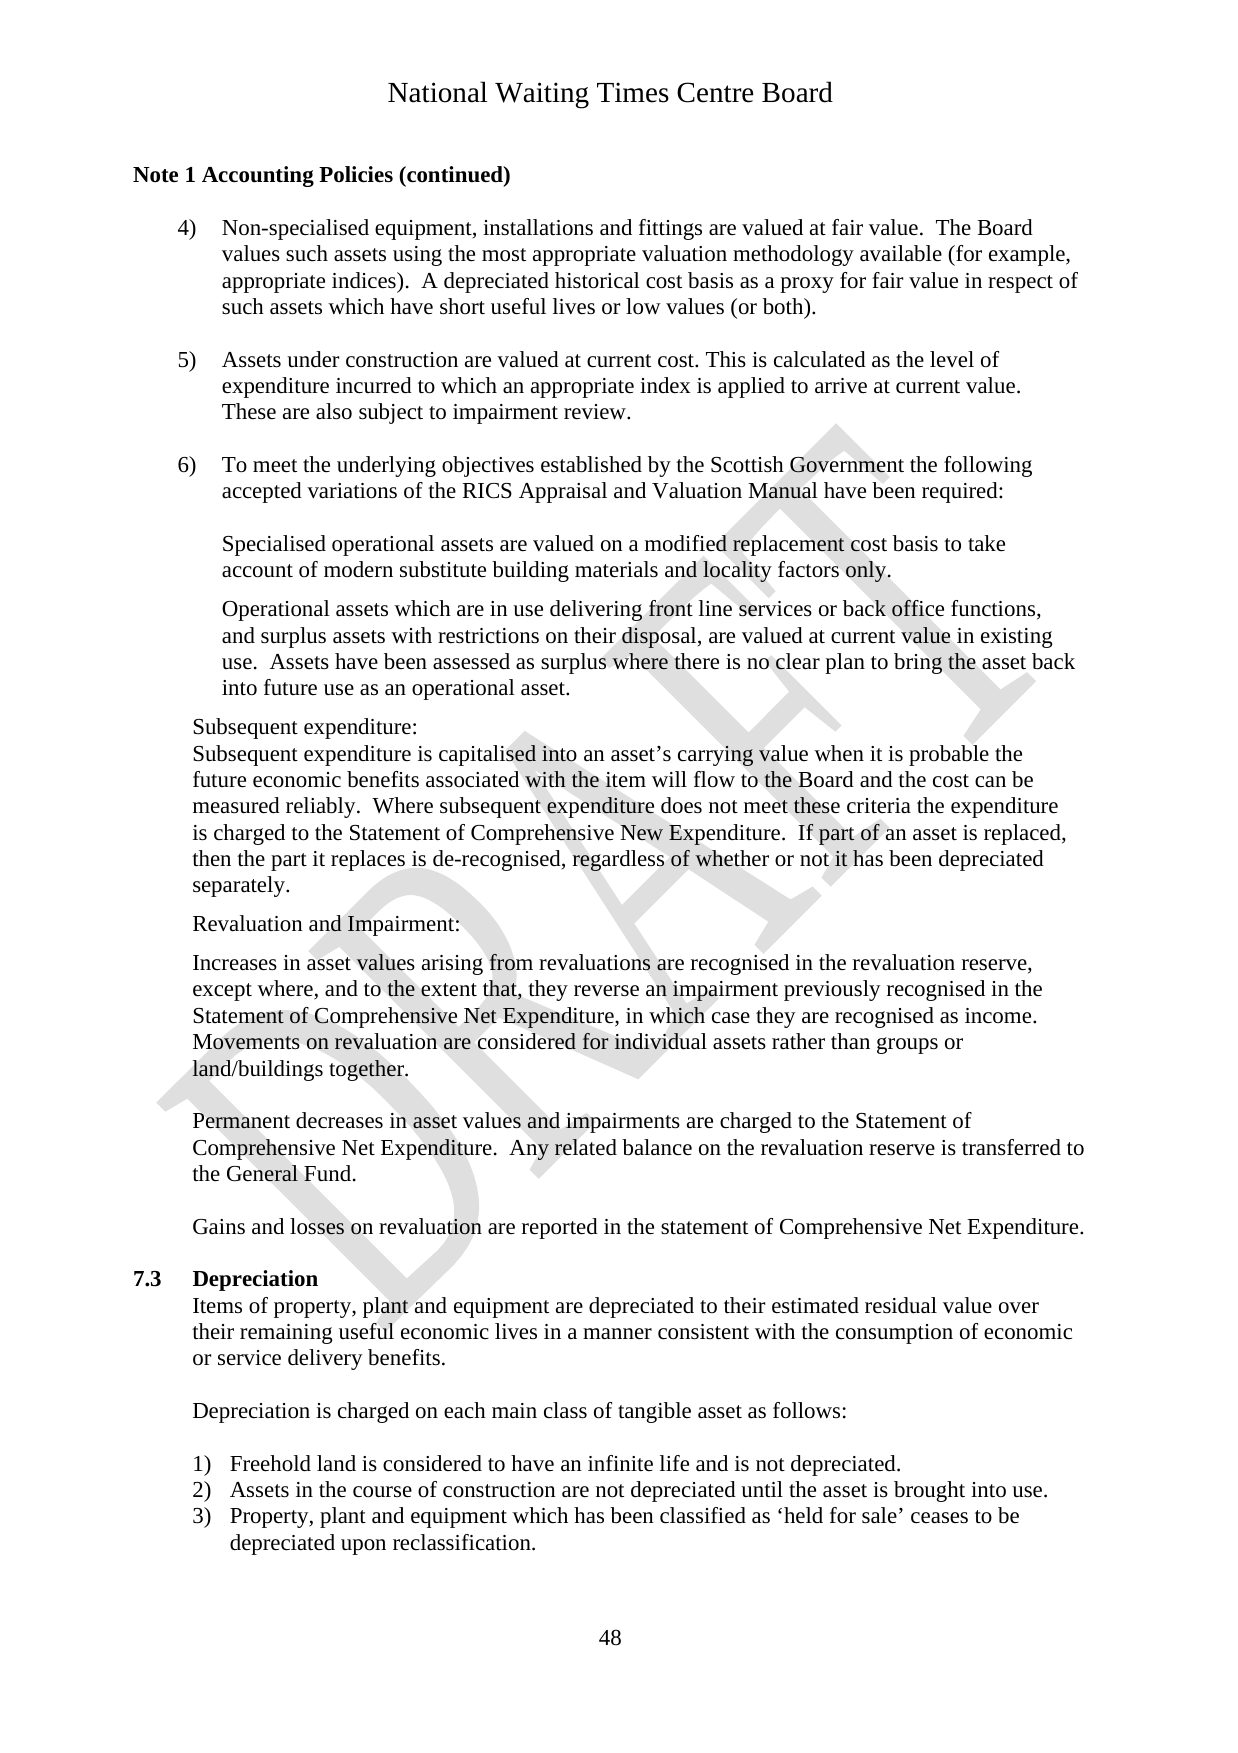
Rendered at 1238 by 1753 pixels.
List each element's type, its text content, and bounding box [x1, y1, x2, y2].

list Depreciation [133, 1265, 1087, 1292]
list Freehold land is considered to have an infinite life and is not depreciated. [192, 1450, 1087, 1476]
text Permanent decreases in asset values and impairments are charged to the Statement of Comprehensive Net Expenditure. Any related balance on the revaluation reserve is transferred to the General Fund. [192, 1107, 1087, 1186]
text Note 1 Accounting Policies (continued) [133, 161, 1080, 188]
text Specialised operational assets are valued on a modified replacement cost basis to take account of modern substitute building materials and locality factors only. [222, 530, 1080, 583]
list Assets under construction are valued at current cost. This is calculated as the level of expenditure incurred to which an appropriate index is applied to arrive at current value. These are also subject to impairment review. [177, 346, 1080, 425]
list Property, plant and equipment which has been classified as ‘held for sale’ ceases to be depreciated upon reclassification. [192, 1503, 1087, 1555]
text Increases in asset values arising from revaluations are recognised in the revaluation reserve, except where, and to the extent that, they reverse an impairment previously recognised in the Statement of Comprehensive Net Expenditure, in which case they are recognised as income. Movements on revaluation are considered for individual assets rather than groups or land/buildings together. [192, 949, 1080, 1081]
text Items of property, plant and equipment are depreciated to their estimated residual value over their remaining useful economic lives in a manner consistent with the consumption of economic or service delivery benefits. [192, 1292, 1087, 1371]
text Depreciation is charged on each main class of tangible asset as follows: [192, 1397, 1087, 1423]
text Subsequent expenditure: [192, 713, 1087, 740]
list Non-specialised equipment, installations and fittings are valued at fair value. The Board values such assets using the most appropriate valuation methodology available (for example, appropriate indices). A depreciated historical cost basis as a proxy for fair value in respect of such assets which have short useful lives or low values (or both). [177, 214, 1080, 319]
text Operational assets which are in use delivering front line services or back office functions, and surplus assets with restrictions on their disposal, are valued at current value in existing use. Assets have been assessed as surplus where there is no clear plan to bring the asset back into future use as an operational asset. [222, 595, 1080, 701]
text Gains and losses on revaluation are reported in the statement of Comprehensive Net Expenditure. [192, 1213, 1087, 1239]
list To meet the underlying objectives established by the Scottish Government the following accepted variations of the RICS Appraisal and Valuation Manual have been required: [177, 451, 1080, 504]
text Subsequent expenditure is capitalised into an asset’s carrying value when it is probable the future economic benefits associated with the item will flow to the Board and the cost can be measured reliably. Where subsequent expenditure does not meet these criteria the expenditure is charged to the Statement of Comprehensive New Expenditure. If part of an asset is replaced, then the part it replaces is de-recognised, regardless of whether or not it has been depreciated separately. [192, 740, 1080, 898]
text Revaluation and Impairment: [192, 910, 1080, 937]
list Assets in the course of construction are not depreciated until the asset is brought into use. [192, 1476, 1087, 1503]
